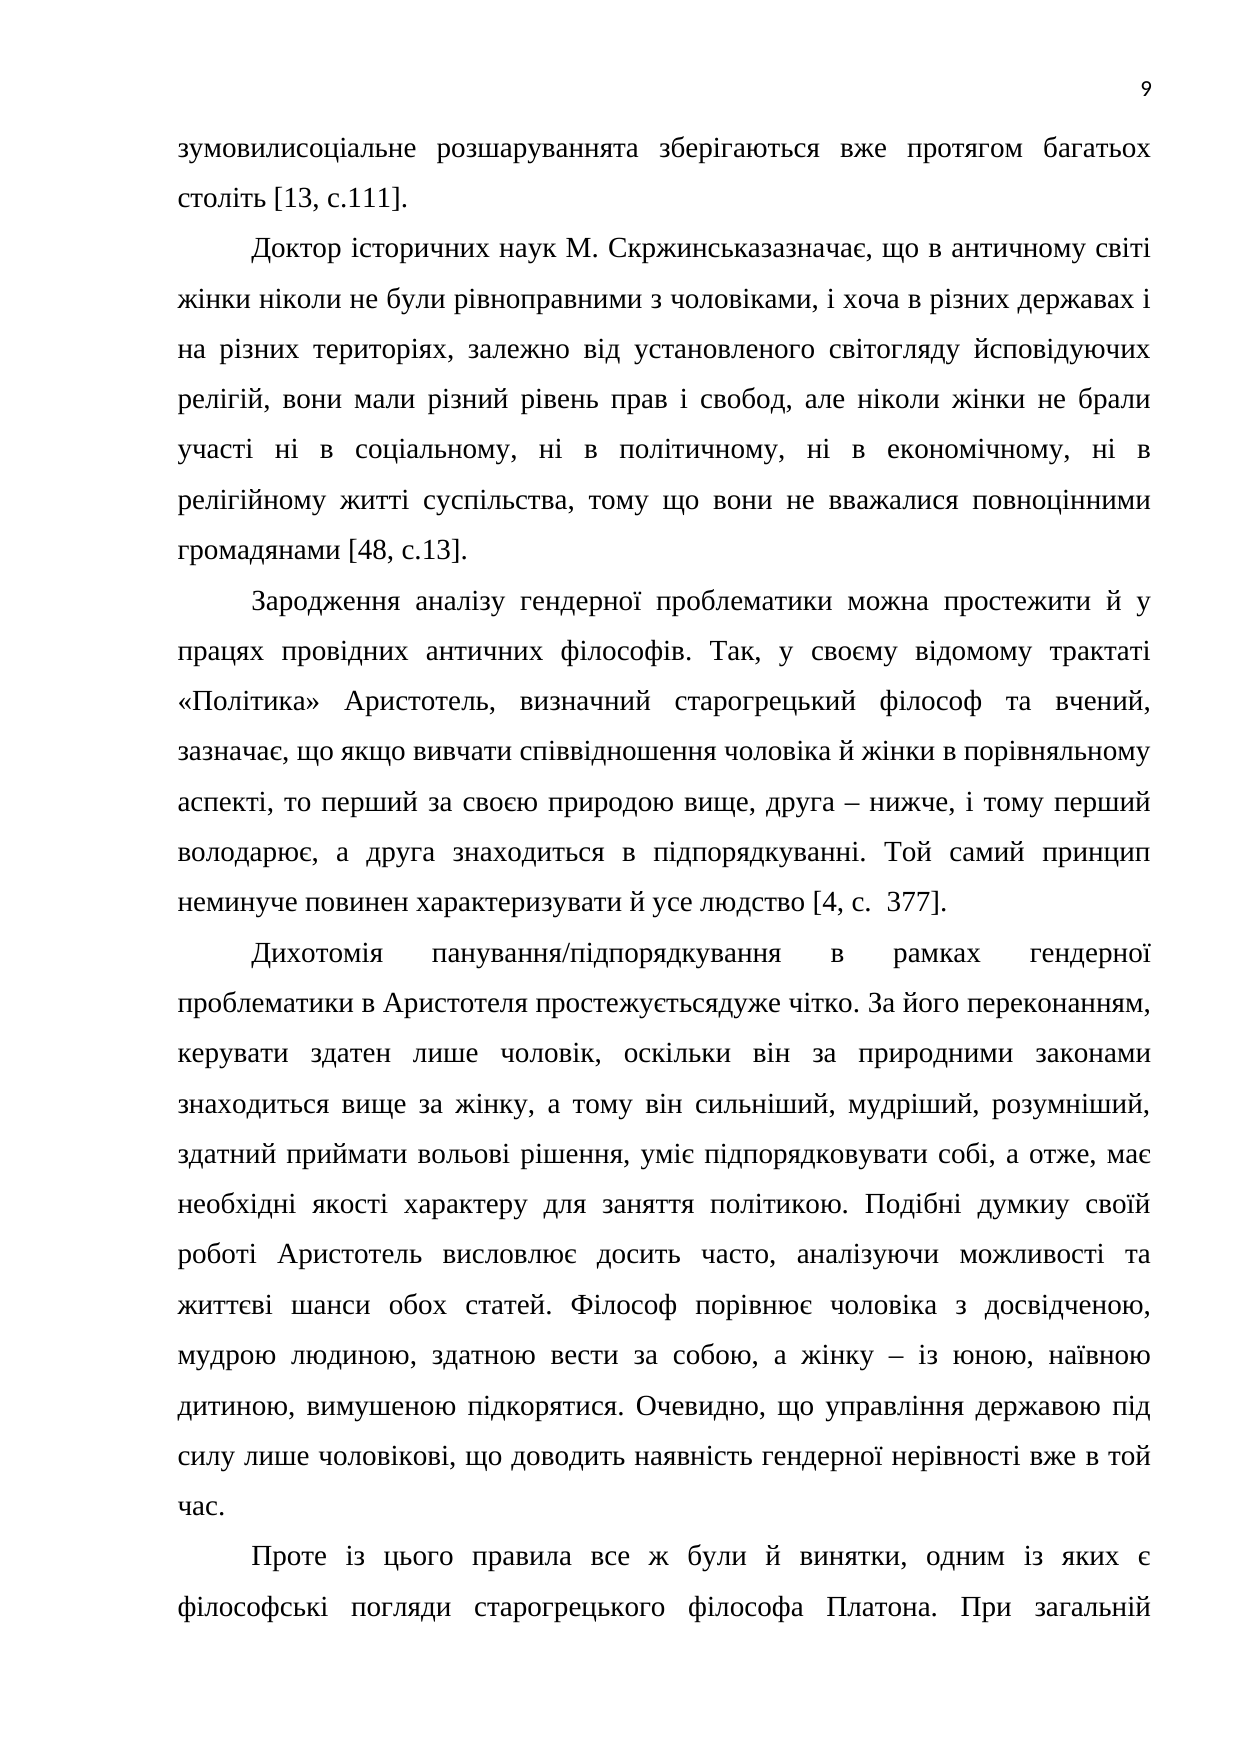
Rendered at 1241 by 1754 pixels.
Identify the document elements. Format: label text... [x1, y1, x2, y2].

list Доктор історичних наук М. Скржинськазазначає, що в античному світі жінки ніколи не були рівноправними з чоловіками, і хоча в різних державах і на різних територіях, залежно від установленого світогляду йсповідуючих релігій, вони мали різний рівень прав і свобод, але ніколи жінки не брали участі ні в соціальному, ні в політичному, ні в економічному, ні в релігійному житті суспільства, тому що вони не вважалися повноцінними громадянами [48, с.13]. [177, 230, 1152, 566]
list Дихотомія панування/підпорядкування в рамках гендерної проблематики в Аристотеля простежуєтьсядуже чітко. За його переконанням, керувати здатен лише чоловік, оскільки він за природними законами знаходиться вище за жінку, а тому він сильніший, мудріший, розумніший, здатний приймати вольові рішення, уміє підпорядковувати собі, а отже, має необхідні якості характеру для заняття політикою. Подібні думкиу своїй роботі Аристотель висловлює досить часто, аналізуючи можливості та життєві шанси обох статей. Філософ порівнює чоловіка з досвідченою, мудрою людиною, здатною вести за собою, а жінку – із юною, наївною дитиною, вимушеною підкорятися. Очевидно, що управління державою під силу лише чоловікові, що доводить наявність гендерної нерівності вже в той час. [177, 935, 1152, 1522]
list Зародження аналізу гендерної проблематики можна простежити й у працях провідних античних філософів. Так, у своєму відомому трактаті «Політика» Аристотель, визначний старогрецький філософ та вчений, зазначає, що якщо вивчати співвідношення чоловіка й жінки в порівняльному аспекті, то перший за своєю природою вище, друга – нижче, і тому перший володарює, а друга знаходиться в підпорядкуванні. Той самий принцип неминуче повинен характеризувати й усе людство [4, с. 377]. [177, 583, 1152, 918]
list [177, 130, 1152, 214]
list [177, 1538, 1152, 1622]
